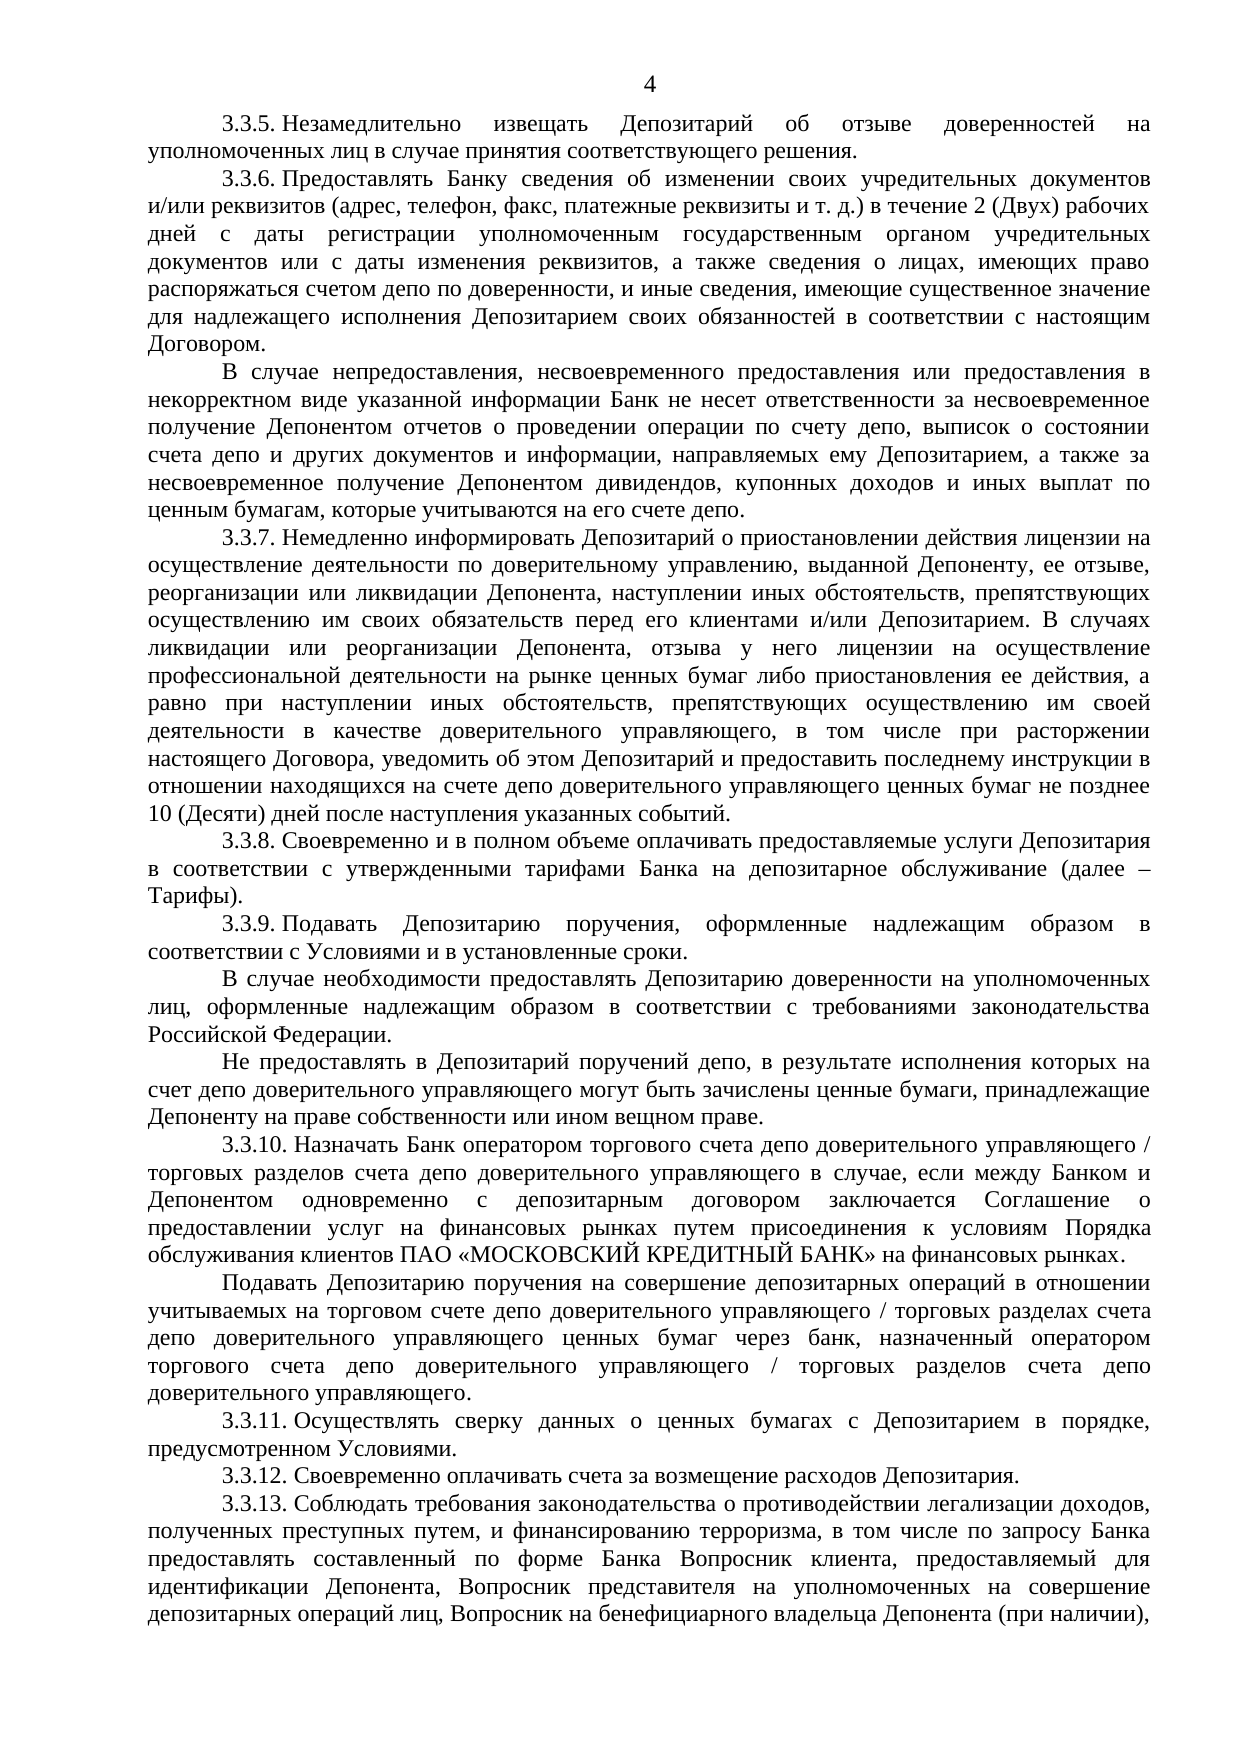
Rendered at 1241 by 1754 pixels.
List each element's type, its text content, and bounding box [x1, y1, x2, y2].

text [148, 1489, 1152, 1627]
text 3.3.8. Своевременно и в полном объеме оплачивать предоставляемые услуги Депозитария в соответствии с утвержденными тарифами Банка на депозитарное обслуживание (далее – Тарифы). [148, 826, 1152, 909]
text 3.3.9. Подавать Депозитарию поручения, оформленные надлежащим образом в соответствии с Условиями и в установленные сроки. [148, 909, 1152, 964]
text 3.3.5. Незамедлительно извещать Депозитарий об отзыве доверенностей на уполномоченных лиц в случае принятия соответствующего решения. [148, 109, 1152, 164]
text В случае необходимости предоставлять Депозитарию доверенности на уполномоченных лиц, оформленные надлежащим образом в соответствии с требованиями законодательства Российской Федерации. [148, 964, 1152, 1047]
text 3.3.7. Немедленно информировать Депозитарий о приостановлении действия лицензии на осуществление деятельности по доверительному управлению, выданной Депоненту, ее отзыве, реорганизации или ликвидации Депонента, наступлении иных обстоятельств, препятствующих осуществлению им своих обязательств перед его клиентами и/или Депозитарием. В случаях ликвидации или реорганизации Депонента, отзыва у него лицензии на осуществление профессиональной деятельности на рынке ценных бумаг либо приостановления ее действия, а равно при наступлении иных обстоятельств, препятствующих осуществлению им своей деятельности в качестве доверительного управляющего, в том числе при расторжении настоящего Договора, уведомить об этом Депозитарий и предоставить последнему инструкции в отношении находящихся на счете депо доверительного управляющего ценных бумаг не позднее 10 (Десяти) дней после наступления указанных событий. [148, 523, 1152, 826]
text 3.3.12. Своевременно оплачивать счета за возмещение расходов Депозитария. [148, 1461, 1152, 1489]
text 3.3.11. Осуществлять сверку данных о ценных бумагах с Депозитарием в порядке, предусмотренном Условиями. [148, 1406, 1152, 1461]
text В случае непредоставления, несвоевременного предоставления или предоставления в некорректном виде указанной информации Банк не несет ответственности за несвоевременное получение Депонентом отчетов о проведении операции по счету депо, выписок о состоянии счета депо и других документов и информации, направляемых ему Депозитарием, а также за несвоевременное получение Депонентом дивидендов, купонных доходов и иных выплат по ценным бумагам, которые учитываются на его счете депо. [148, 357, 1152, 523]
text Подавать Депозитарию поручения на совершение депозитарных операций в отношении учитываемых на торговом счете депо доверительного управляющего / торговых разделах счета депо доверительного управляющего ценных бумаг через банк, назначенный оператором торгового счета депо доверительного управляющего / торговых разделов счета депо доверительного управляющего. [148, 1268, 1152, 1406]
text 3.3.6. Предоставлять Банку сведения об изменении своих учредительных документов и/или реквизитов (адрес, телефон, факс, платежные реквизиты и т. д.) в течение 2 (Двух) рабочих дней с даты регистрации уполномоченным государственным органом учредительных документов или с даты изменения реквизитов, а также сведения о лицах, имеющих право распоряжаться счетом депо по доверенности, и иные сведения, имеющие существенное значение для надлежащего исполнения Депозитарием своих обязанностей в соответствии с настоящим Договором. [148, 164, 1152, 357]
text 3.3.10. Назначать Банк оператором торгового счета депо доверительного управляющего / торговых разделов счета депо доверительного управляющего в случае, если между Банком и Депонентом одновременно с депозитарным договором заключается Соглашение о предоставлении услуг на финансовых рынках путем присоединения к условиям Порядка обслуживания клиентов ПАО «МОСКОВСКИЙ КРЕДИТНЫЙ БАНК» на финансовых рынках. [148, 1130, 1152, 1268]
text Не предоставлять в Депозитарий поручений депо, в результате исполнения которых на счет депо доверительного управляющего могут быть зачислены ценные бумаги, принадлежащие Депоненту на праве собственности или ином вещном праве. [148, 1047, 1152, 1130]
